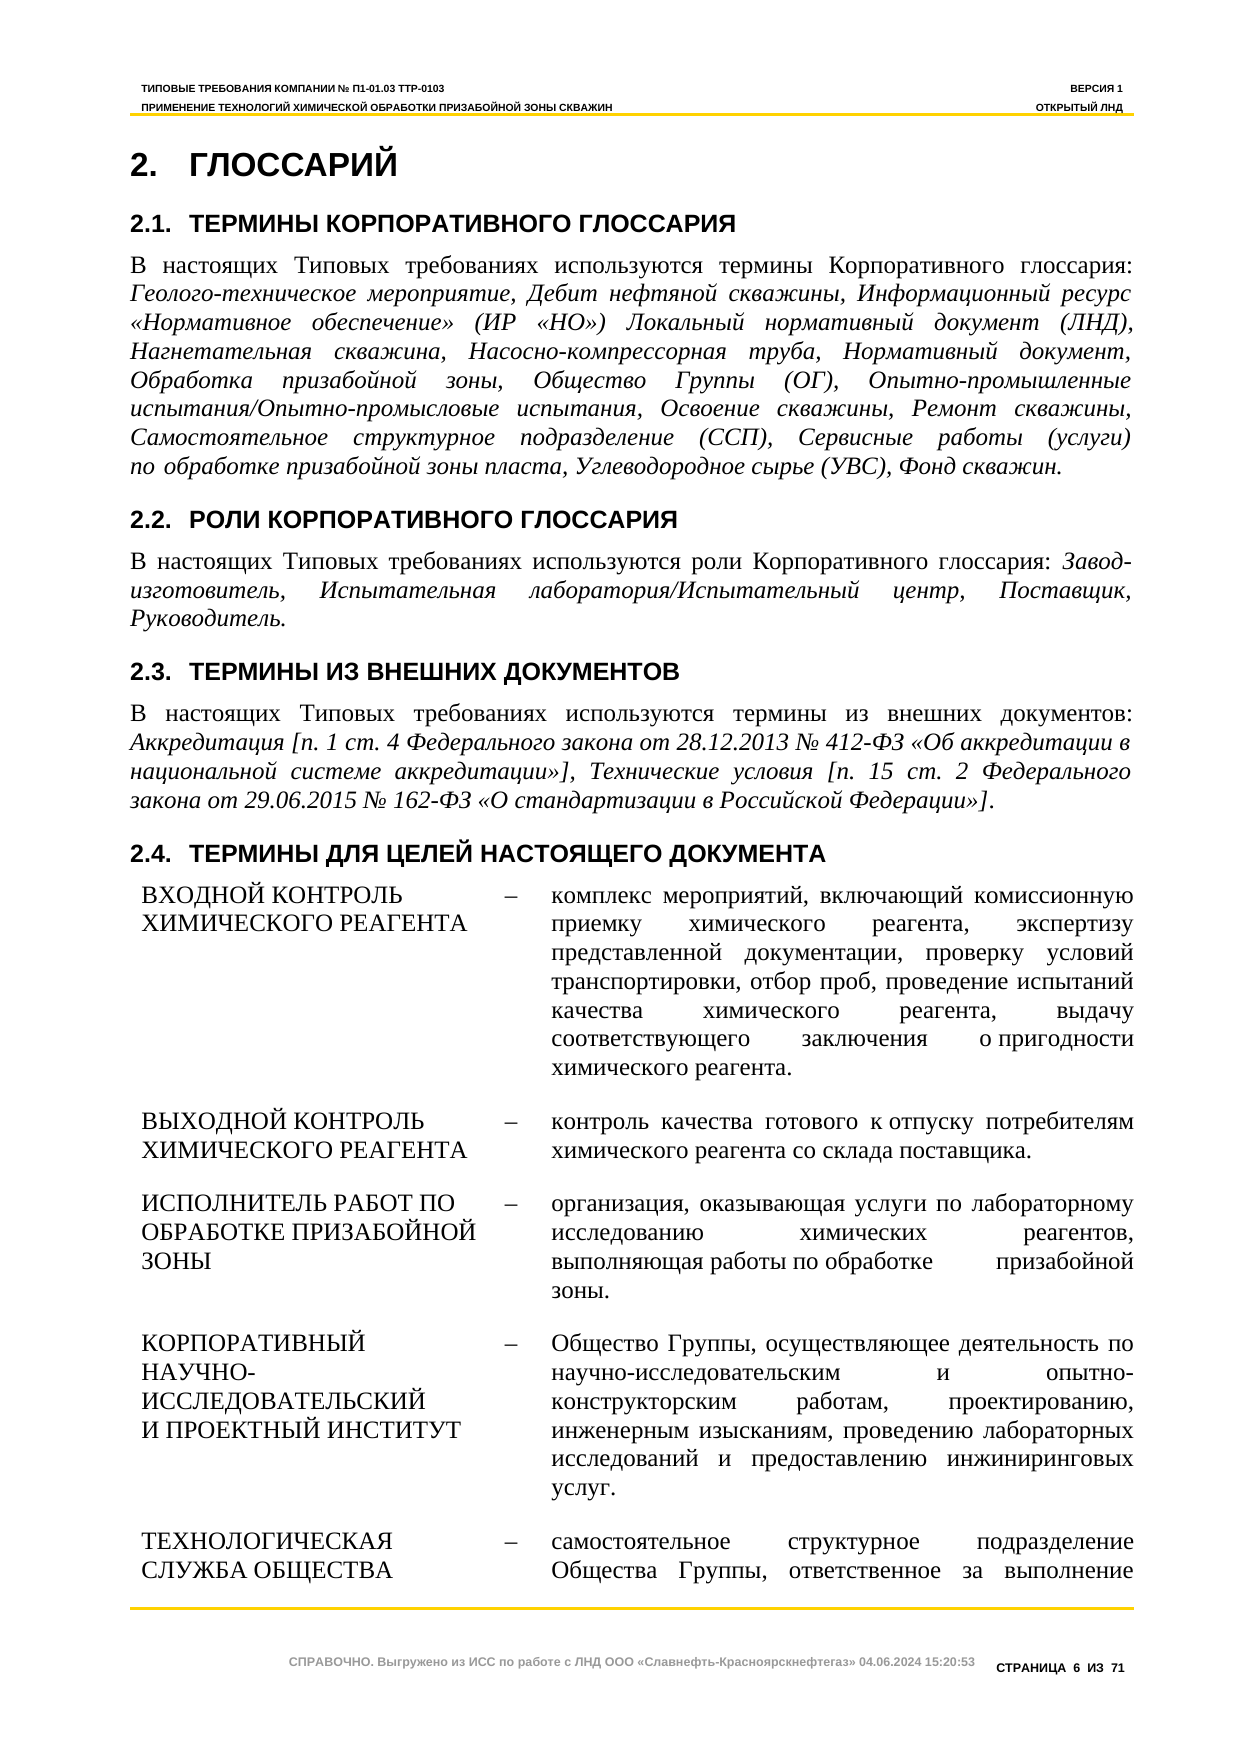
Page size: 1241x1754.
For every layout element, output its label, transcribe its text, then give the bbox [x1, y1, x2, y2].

table_cell ВЫХОДНОЙ КОНТРОЛЬ ХИМИЧЕСКОГО РЕАГЕНТА [130, 1094, 496, 1176]
table_header – [496, 867, 540, 1093]
table_cell КОРПОРАТИВНЫЙ НАУЧНО-ИССЛЕДОВАТЕЛЬСКИЙ И ПРОЕКТНЫЙ ИНСТИТУТ [130, 1316, 496, 1513]
table_cell организация, оказывающая услуги по лабораторному исследованию химических реагентов, выполняющая работы по обработке призабойной зоны. [540, 1176, 1145, 1316]
table_cell Общество Группы, осуществляющее деятельность по научно-исследовательским и опытно-конструкторским работам, проектированию, инженерным изысканиям, проведению лабораторных исследований и предоставлению инжиниринговых услуг. [540, 1316, 1145, 1513]
table_cell – [496, 1316, 540, 1513]
table_cell – [496, 1094, 540, 1176]
table_cell ИСПОЛНИТЕЛЬ РАБОТ ПО ОБРАБОТКЕ ПРИЗАБОЙНОЙ ЗОНЫ [130, 1176, 496, 1316]
text В настоящих Типовых требованиях используются термины из внешних документов: Аккредитация [п. 1 ст. 4 Федерального закона от 28.12.2013 № 412-ФЗ «Об аккредитации в национальной системе аккредитации»], Технические условия [п. 15 ст. 2 Федерального закона от 29.06.2015 № 162-ФЗ «О стандартизации в Российской Федерации»]. [130, 698, 1134, 813]
list ТЕРМИНЫ ДЛЯ ЦЕЛЕЙ НАСТОЯЩЕГО ДОКУМЕНТА [130, 838, 1134, 867]
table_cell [130, 1514, 496, 1583]
table_cell – [496, 1514, 540, 1583]
list ТЕРМИНЫ ИЗ ВНЕШНИХ ДОКУМЕНТОВ [130, 657, 1134, 686]
text В настоящих Типовых требованиях используются термины Корпоративного глоссария: Геолого-техническое мероприятие, Дебит нефтяной скважины, Информационный ресурс «Нормативное обеспечение» (ИР «НО») Локальный нормативный документ (ЛНД), Нагнетательная скважина, Насосно-компрессорная труба, Нормативный документ, Обработка призабойной зоны, Общество Группы (ОГ), Опытно-промышленные испытания/Опытно-промысловые испытания, Освоение скважины, Ремонт скважины, Самостоятельное структурное подразделение (ССП), Сервисные работы (услуги) по обработке призабойной зоны пласта, Углеводородное сырье (УВС), Фонд скважин. [130, 250, 1134, 480]
table_cell контроль качества готового к отпуску потребителям химического реагента со склада поставщика. [540, 1094, 1145, 1176]
subtitle ГЛОССАРИЙ [130, 145, 1134, 183]
table_header комплекс мероприятий, включающий комиссионную приемку химического реагента, экспертизу представленной документации, проверку условий транспортировки, отбор проб, проведение испытаний качества химического реагента, выдачу соответствующего заключения о пригодности химического реагента. [540, 867, 1145, 1093]
table_cell – [496, 1176, 540, 1316]
text В настоящих Типовых требованиях используются роли Корпоративного глоссария: Завод-изготовитель, Испытательная лаборатория/Испытательный центр, Поставщик, Руководитель. [130, 546, 1134, 632]
table_header ВХОДНОЙ КОНТРОЛЬ ХИМИЧЕСКОГО РЕАГЕНТА [130, 867, 496, 1093]
list РОЛИ КОРПОРАТИВНОГО ГЛОССАРИЯ [130, 505, 1134, 533]
list ТЕРМИНЫ КОРПОРАТИВНОГО ГЛОССАРИЯ [130, 208, 1134, 237]
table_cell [540, 1514, 1145, 1583]
